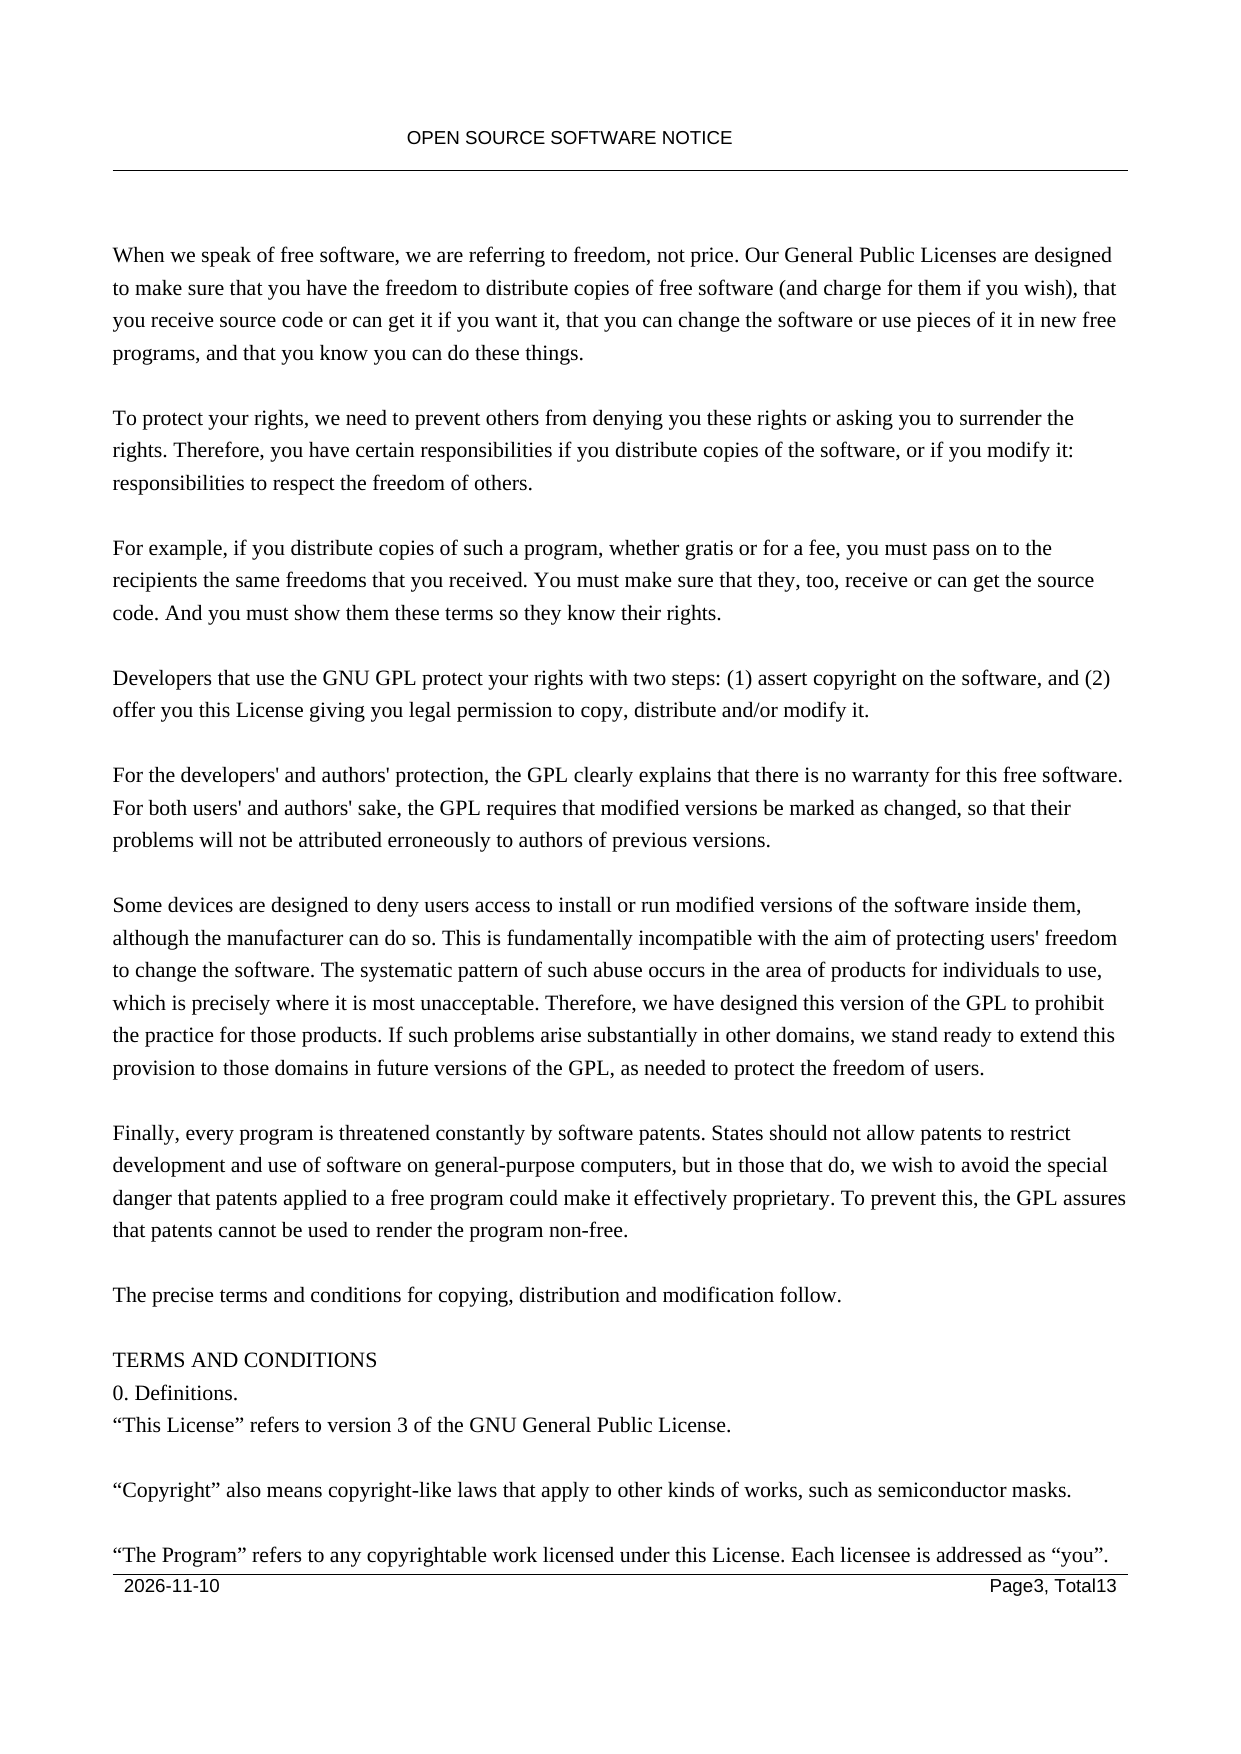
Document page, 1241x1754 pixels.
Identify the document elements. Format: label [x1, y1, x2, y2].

text [112, 206, 1128, 1571]
